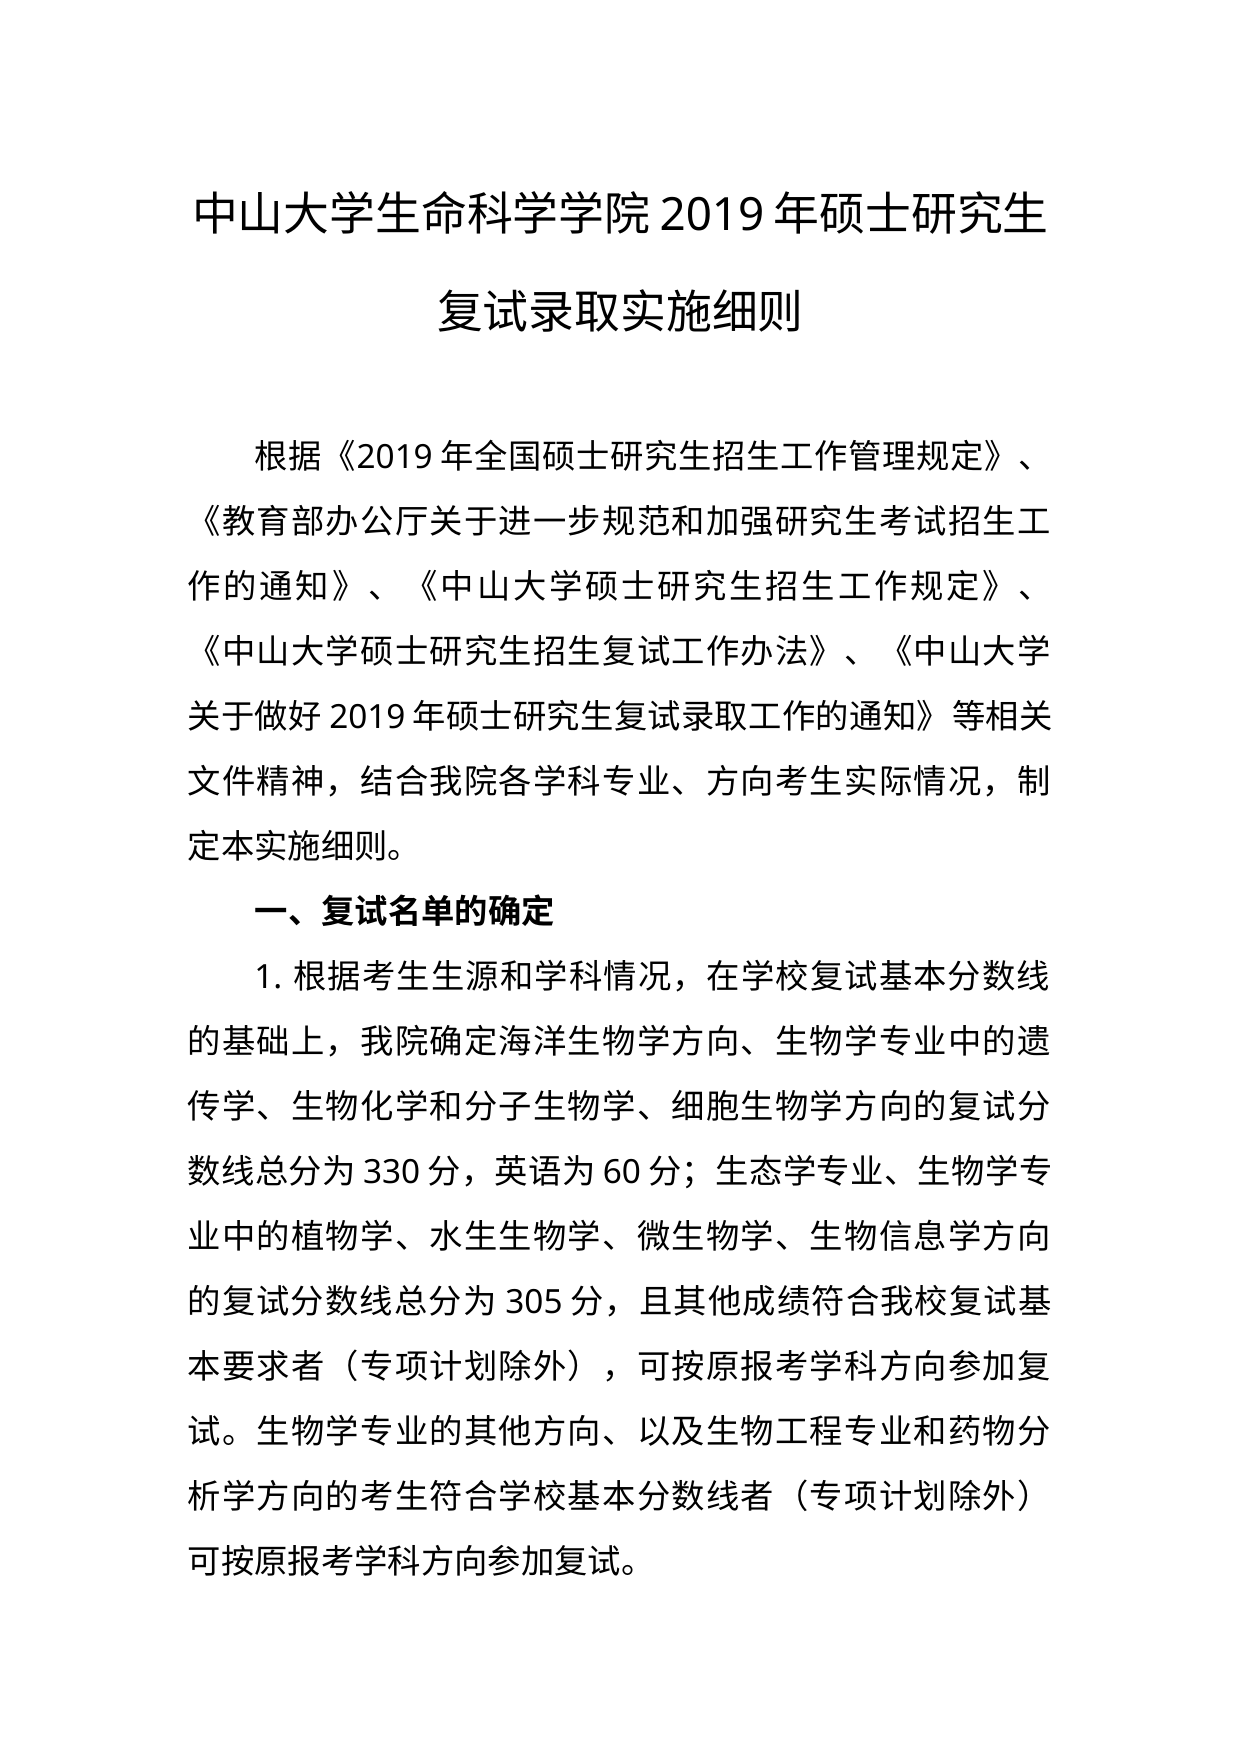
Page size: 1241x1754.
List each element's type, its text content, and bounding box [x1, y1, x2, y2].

text 一、复试名单的确定 [187, 877, 1053, 942]
text 中山大学生命科学学院2019年硕士研究生 [187, 162, 1053, 259]
text 根据《2019年全国硕士研究生招生工作管理规定》、《教育部办公厅关于进一步规范和加强研究生考试招生工作的通知》、《中山大学硕士研究生招生工作规定》、《中山大学硕士研究生招生复试工作办法》、《中山大学关于做好2019年硕士研究生复试录取工作的通知》等相关文件精神，结合我院各学科专业、方向考生实际情况，制定本实施细则。 [187, 422, 1053, 877]
text 1. 根据考生生源和学科情况，在学校复试基本分数线的基础上，我院确定海洋生物学方向、生物学专业中的遗传学、生物化学和分子生物学、细胞生物学方向的复试分数线总分为330分，英语为60分；生态学专业、生物学专业中的植物学、水生生物学、微生物学、生物信息学方向的复试分数线总分为305分，且其他成绩符合我校复试基本要求者（专项计划除外），可按原报考学科方向参加复试。生物学专业的其他方向、以及生物工程专业和药物分析学方向的考生符合学校基本分数线者（专项计划除外），可按原报考学科方向参加复试。 [187, 942, 1053, 1592]
text 复试录取实施细则 [187, 259, 1053, 357]
